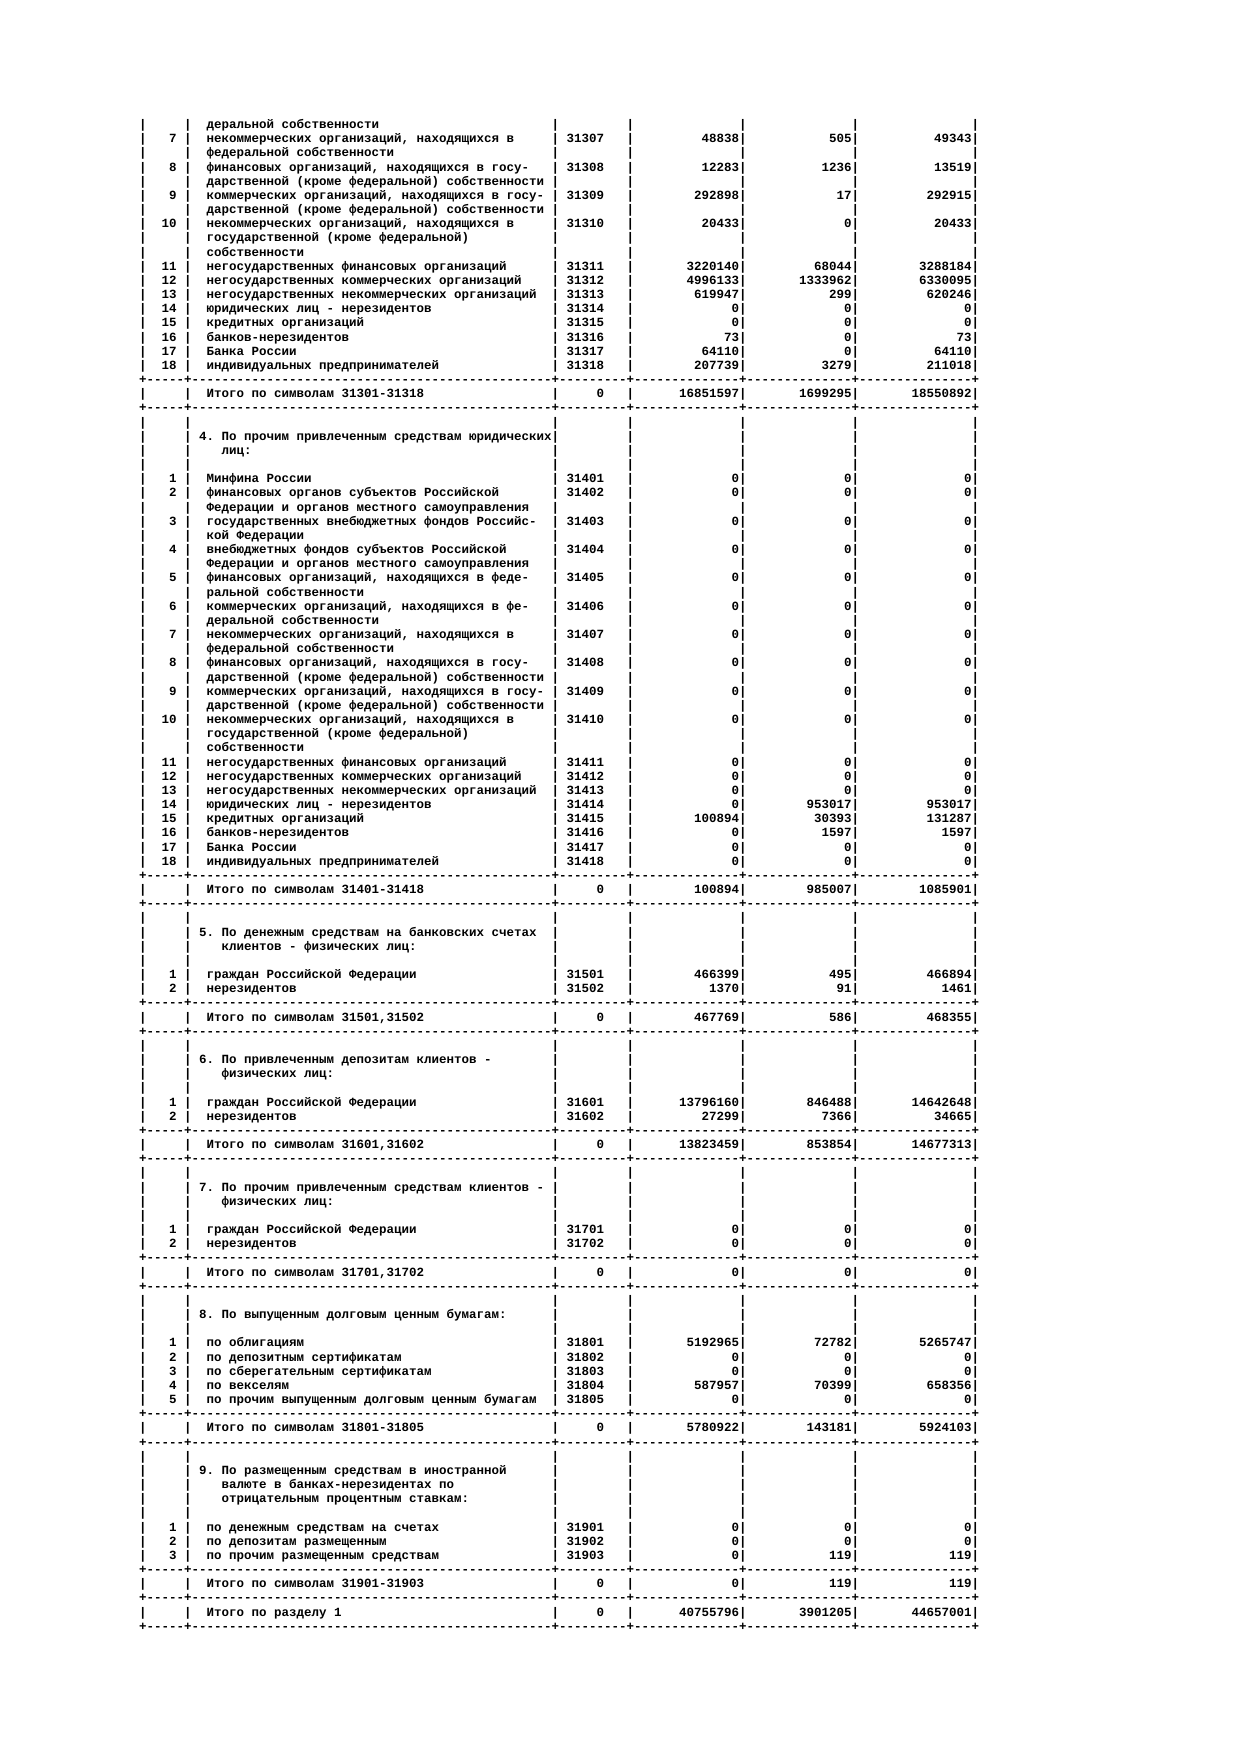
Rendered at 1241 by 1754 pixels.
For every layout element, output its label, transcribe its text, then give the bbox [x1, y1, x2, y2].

text | 2 | по депозитам размещенным | 31902 | 0| 0| 0| [139, 1535, 1101, 1549]
text | 1 | граждан Российской Федерации | 31701 | 0| 0| 0| [139, 1223, 1101, 1237]
text +-----+------------------------------------------------+---------+--------------+--------------+---------------+ [139, 401, 1101, 416]
text | | | | | | | [139, 1209, 1101, 1223]
text | 14 | юридических лиц - нерезидентов | 31414 | 0| 953017| 953017| [139, 798, 1101, 812]
text +-----+------------------------------------------------+---------+--------------+--------------+---------------+ [139, 1124, 1101, 1138]
text +-----+------------------------------------------------+---------+--------------+--------------+---------------+ [139, 897, 1101, 911]
text | 9 | коммерческих организаций, находящихся в госу- | 31309 | 292898| 17| 292915| [139, 189, 1101, 203]
text | | | | | | | [139, 416, 1101, 430]
text | | Федерации и органов местного самоуправления | | | | | [139, 501, 1101, 515]
text | 5 | по прочим выпущенным долговым ценным бумагам | 31805 | 0| 0| 0| [139, 1393, 1101, 1407]
text | | | | | | | [139, 1506, 1101, 1521]
text | | Итого по символам 31401-31418 | 0 | 100894| 985007| 1085901| [139, 883, 1101, 897]
text | | дарственной (кроме федеральной) собственности | | | | | [139, 203, 1101, 217]
text | | кой Федерации | | | | | [139, 529, 1101, 543]
text +-----+------------------------------------------------+---------+--------------+--------------+---------------+ [139, 1152, 1101, 1166]
text | 10 | некоммерческих организаций, находящихся в | 31410 | 0| 0| 0| [139, 713, 1101, 727]
text | 2 | нерезидентов | 31502 | 1370| 91| 1461| [139, 982, 1101, 996]
text | 12 | негосударственных коммерческих организаций | 31312 | 4996133| 1333962| 6330095| [139, 274, 1101, 288]
text | | Итого по символам 31801-31805 | 0 | 5780922| 143181| 5924103| [139, 1421, 1101, 1436]
text | | клиентов - физических лиц: | | | | | [139, 940, 1101, 954]
text +-----+------------------------------------------------+---------+--------------+--------------+---------------+ [139, 869, 1101, 883]
text | 9 | коммерческих организаций, находящихся в госу- | 31409 | 0| 0| 0| [139, 685, 1101, 699]
text | 18 | индивидуальных предпринимателей | 31418 | 0| 0| 0| [139, 855, 1101, 869]
text | | ральной собственности | | | | | [139, 586, 1101, 600]
text | | Итого по символам 31501,31502 | 0 | 467769| 586| 468355| [139, 1011, 1101, 1025]
text +-----+------------------------------------------------+---------+--------------+--------------+---------------+ [139, 1407, 1101, 1421]
text +-----+------------------------------------------------+---------+--------------+--------------+---------------+ [139, 1251, 1101, 1266]
text | 10 | некоммерческих организаций, находящихся в | 31310 | 20433| 0| 20433| [139, 217, 1101, 231]
text | 14 | юридических лиц - нерезидентов | 31314 | 0| 0| 0| [139, 302, 1101, 316]
text +-----+------------------------------------------------+---------+--------------+--------------+---------------+ [139, 373, 1101, 387]
text | 3 | государственных внебюджетных фондов Российс- | 31403 | 0| 0| 0| [139, 515, 1101, 529]
text | | физических лиц: | | | | | [139, 1067, 1101, 1081]
text | | Федерации и органов местного самоуправления | | | | | [139, 557, 1101, 571]
text | 4 | по векселям | 31804 | 587957| 70399| 658356| [139, 1379, 1101, 1393]
text | 17 | Банка России | 31317 | 64110| 0| 64110| [139, 345, 1101, 359]
text | | 4. По прочим привлеченным средствам юридических| | | | | [139, 430, 1101, 444]
text | 8 | финансовых организаций, находящихся в госу- | 31408 | 0| 0| 0| [139, 656, 1101, 671]
text | 12 | негосударственных коммерческих организаций | 31412 | 0| 0| 0| [139, 770, 1101, 784]
text | 17 | Банка России | 31417 | 0| 0| 0| [139, 841, 1101, 855]
text | | | | | | | [139, 1166, 1101, 1181]
text | | лиц: | | | | | [139, 444, 1101, 458]
text | 18 | индивидуальных предпринимателей | 31318 | 207739| 3279| 211018| [139, 359, 1101, 373]
text | 16 | банков-нерезидентов | 31416 | 0| 1597| 1597| [139, 826, 1101, 841]
text +-----+------------------------------------------------+---------+--------------+--------------+---------------+ [139, 1620, 1101, 1634]
text | 1 | граждан Российской Федерации | 31601 | 13796160| 846488| 14642648| [139, 1096, 1101, 1110]
text | 3 | по сберегательным сертификатам | 31803 | 0| 0| 0| [139, 1365, 1101, 1379]
text | | собственности | | | | | [139, 741, 1101, 756]
text | 4 | внебюджетных фондов субъектов Российской | 31404 | 0| 0| 0| [139, 543, 1101, 557]
text | | физических лиц: | | | | | [139, 1195, 1101, 1209]
text | | собственности | | | | | [139, 246, 1101, 260]
text | | Итого по символам 31601,31602 | 0 | 13823459| 853854| 14677313| [139, 1138, 1101, 1152]
text | | | | | | | [139, 911, 1101, 926]
text | 3 | по прочим размещенным средствам | 31903 | 0| 119| 119| [139, 1549, 1101, 1563]
text | | 7. По прочим привлеченным средствам клиентов - | | | | | [139, 1181, 1101, 1195]
text | 13 | негосударственных некоммерческих организаций | 31313 | 619947| 299| 620246| [139, 288, 1101, 302]
text | | | | | | | [139, 1294, 1101, 1308]
text | 1 | по денежным средствам на счетах | 31901 | 0| 0| 0| [139, 1521, 1101, 1535]
text | 1 | по облигациям | 31801 | 5192965| 72782| 5265747| [139, 1336, 1101, 1351]
text | 16 | банков-нерезидентов | 31316 | 73| 0| 73| [139, 331, 1101, 345]
text | | деральной собственности | | | | | [139, 614, 1101, 628]
text | 15 | кредитных организаций | 31415 | 100894| 30393| 131287| [139, 812, 1101, 826]
text | | дарственной (кроме федеральной) собственности | | | | | [139, 671, 1101, 685]
text | | федеральной собственности | | | | | [139, 642, 1101, 656]
text | | Итого по символам 31701,31702 | 0 | 0| 0| 0| [139, 1266, 1101, 1280]
text +-----+------------------------------------------------+---------+--------------+--------------+---------------+ [139, 996, 1101, 1011]
text | | | | | | | [139, 1450, 1101, 1464]
text +-----+------------------------------------------------+---------+--------------+--------------+---------------+ [139, 1436, 1101, 1450]
text | | государственной (кроме федеральной) | | | | | [139, 727, 1101, 741]
text | | отрицательным процентным ставкам: | | | | | [139, 1492, 1101, 1506]
text | 7 | некоммерческих организаций, находящихся в | 31307 | 48838| 505| 49343| [139, 132, 1101, 146]
text | 8 | финансовых организаций, находящихся в госу- | 31308 | 12283| 1236| 13519| [139, 161, 1101, 175]
text | 2 | нерезидентов | 31702 | 0| 0| 0| [139, 1237, 1101, 1251]
text | | Итого по разделу 1 | 0 | 40755796| 3901205| 44657001| [139, 1606, 1101, 1620]
text | | Итого по символам 31901-31903 | 0 | 0| 119| 119| [139, 1577, 1101, 1591]
text +-----+------------------------------------------------+---------+--------------+--------------+---------------+ [139, 1280, 1101, 1294]
text | 11 | негосударственных финансовых организаций | 31411 | 0| 0| 0| [139, 756, 1101, 770]
text | 1 | Минфина России | 31401 | 0| 0| 0| [139, 472, 1101, 486]
text | 1 | граждан Российской Федерации | 31501 | 466399| 495| 466894| [139, 968, 1101, 982]
text | | 8. По выпущенным долговым ценным бумагам: | | | | | [139, 1308, 1101, 1322]
text | | дарственной (кроме федеральной) собственности | | | | | [139, 699, 1101, 713]
text | 13 | негосударственных некоммерческих организаций | 31413 | 0| 0| 0| [139, 784, 1101, 798]
text | | 9. По размещенным средствам в иностранной | | | | | [139, 1464, 1101, 1478]
text | | 5. По денежным средствам на банковских счетах | | | | | [139, 926, 1101, 940]
text | 15 | кредитных организаций | 31315 | 0| 0| 0| [139, 316, 1101, 331]
text | | 6. По привлеченным депозитам клиентов - | | | | | [139, 1053, 1101, 1067]
text | 2 | нерезидентов | 31602 | 27299| 7366| 34665| [139, 1110, 1101, 1124]
text | 2 | по депозитным сертификатам | 31802 | 0| 0| 0| [139, 1351, 1101, 1365]
text | | | | | | | [139, 1322, 1101, 1336]
text +-----+------------------------------------------------+---------+--------------+--------------+---------------+ [139, 1563, 1101, 1577]
text +-----+------------------------------------------------+---------+--------------+--------------+---------------+ [139, 1025, 1101, 1039]
text +-----+------------------------------------------------+---------+--------------+--------------+---------------+ [139, 1591, 1101, 1606]
text | | федеральной собственности | | | | | [139, 146, 1101, 161]
text | | Итого по символам 31301-31318 | 0 | 16851597| 1699295| 18550892| [139, 387, 1101, 401]
text | | | | | | | [139, 954, 1101, 968]
text | | валюте в банках-нерезидентах по | | | | | [139, 1478, 1101, 1492]
text | | дарственной (кроме федеральной) собственности | | | | | [139, 175, 1101, 189]
text | 6 | коммерческих организаций, находящихся в фе- | 31406 | 0| 0| 0| [139, 600, 1101, 614]
text | 7 | некоммерческих организаций, находящихся в | 31407 | 0| 0| 0| [139, 628, 1101, 642]
text | | | | | | | [139, 458, 1101, 472]
text | | государственной (кроме федеральной) | | | | | [139, 231, 1101, 246]
text | | | | | | | [139, 1081, 1101, 1096]
text | | деральной собственности | | | | | [139, 118, 1101, 132]
text | | | | | | | [139, 1039, 1101, 1053]
text | 2 | финансовых органов субъектов Российской | 31402 | 0| 0| 0| [139, 486, 1101, 501]
text | 5 | финансовых организаций, находящихся в феде- | 31405 | 0| 0| 0| [139, 571, 1101, 586]
text | 11 | негосударственных финансовых организаций | 31311 | 3220140| 68044| 3288184| [139, 260, 1101, 274]
